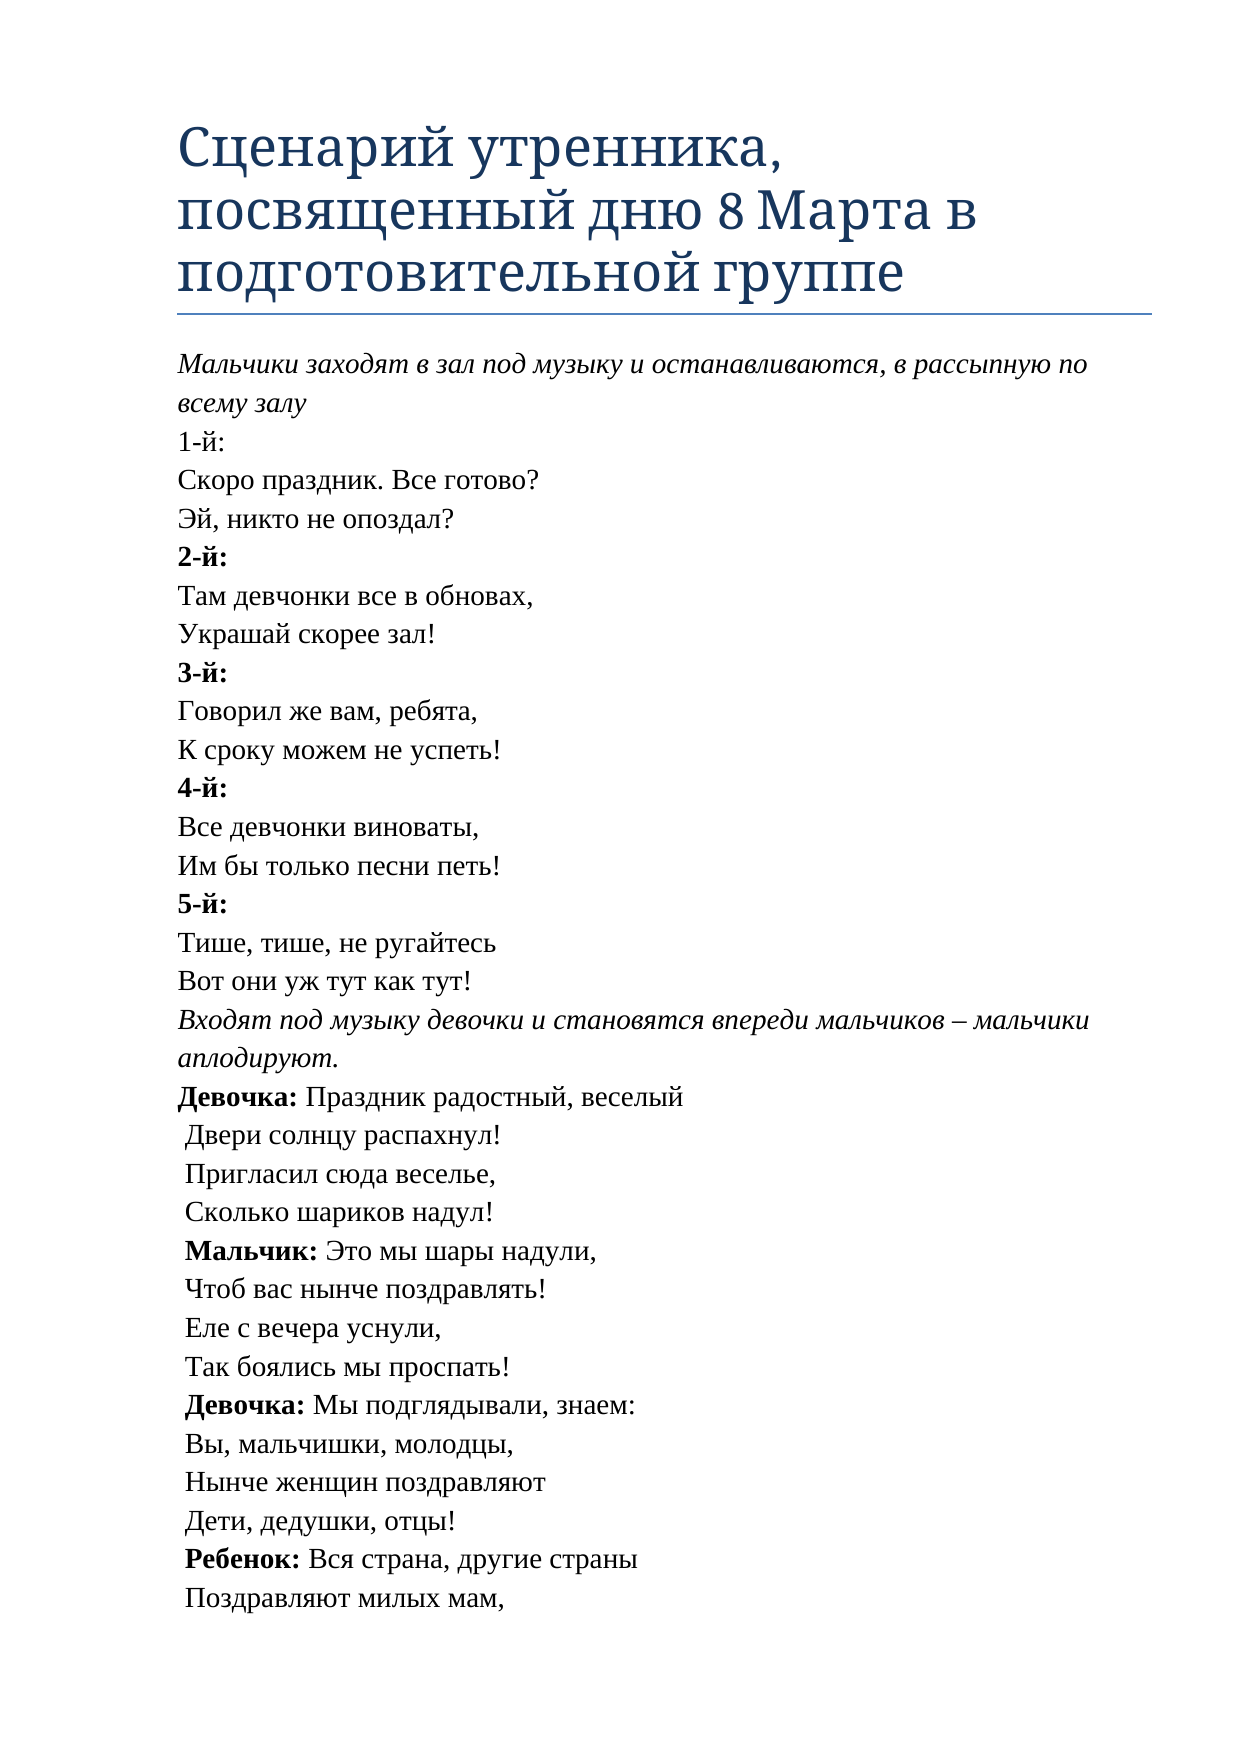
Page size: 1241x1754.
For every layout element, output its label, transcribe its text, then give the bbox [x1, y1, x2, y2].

text Им бы только песни петь! [177, 848, 1152, 881]
text 1-й: [177, 424, 1152, 457]
text Пригласил сюда веселье, [177, 1156, 1152, 1189]
text Так боялись мы проспать! [177, 1349, 1152, 1382]
text Украшай скорее зал! [177, 616, 1152, 650]
text Девочка: Мы подглядывали, знаем: [177, 1387, 1152, 1421]
text К сроку можем не успеть! [177, 732, 1152, 766]
text Поздравляют милых мам, [177, 1580, 1152, 1613]
title Сценарий утренника, посвященный дню 8 Марта в подготовительной группе [177, 118, 1152, 313]
text Двери солнцу распахнул! [177, 1117, 1152, 1151]
text Тише, тише, не ругайтесь [177, 925, 1152, 958]
text 3-й: [177, 655, 1152, 688]
text Ребенок: Вся страна, другие страны [177, 1541, 1152, 1575]
text Еле с вечера уснули, [177, 1310, 1152, 1344]
text Скоро праздник. Все готово? [177, 462, 1152, 496]
text Там девчонки все в обновах, [177, 578, 1152, 611]
text 5-й: [177, 886, 1152, 920]
text Мальчики заходят в зал под музыку и останавливаются, в рассыпную по всему залу [177, 347, 1152, 419]
text Сколько шариков надул! [177, 1194, 1152, 1228]
text Говорил же вам, ребята, [177, 693, 1152, 727]
text Дети, дедушки, отцы! [177, 1503, 1152, 1536]
text 2-й: [177, 539, 1152, 573]
text Девочка: Праздник радостный, веселый [177, 1079, 1152, 1112]
text Вы, мальчишки, молодцы, [177, 1426, 1152, 1459]
text Все девчонки виноваты, [177, 809, 1152, 843]
text Нынче женщин поздравляют [177, 1464, 1152, 1498]
text Мальчик: Это мы шары надули, [177, 1233, 1152, 1267]
text Вот они уж тут как тут! [177, 963, 1152, 997]
text Эй, никто не опоздал? [177, 501, 1152, 534]
text Входят под музыку девочки и становятся впереди мальчиков – мальчики аплодируют. [177, 1002, 1152, 1074]
text 4-й: [177, 771, 1152, 804]
text Чтоб вас нынче поздравлять! [177, 1272, 1152, 1305]
